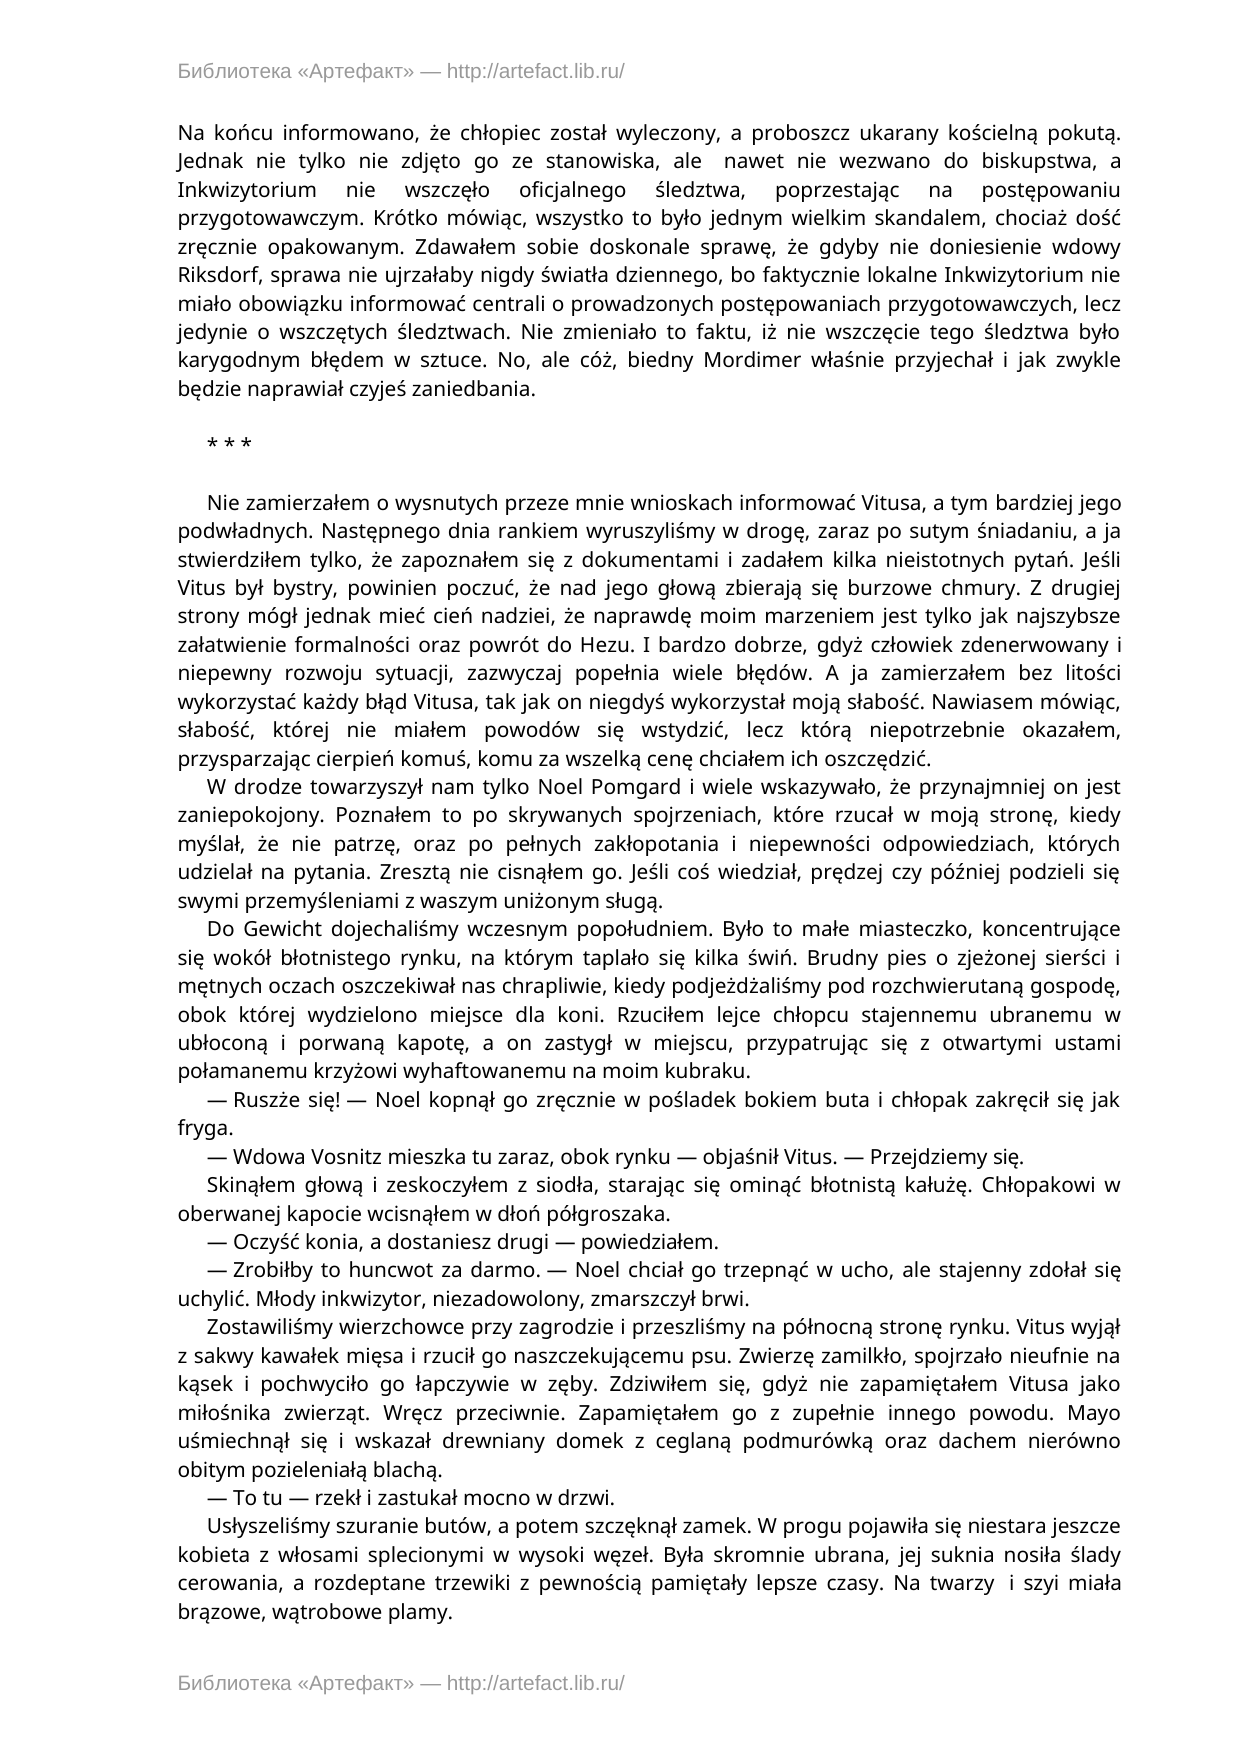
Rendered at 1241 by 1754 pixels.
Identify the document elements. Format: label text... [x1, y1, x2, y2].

text Usłyszeliśmy szuranie butów, a potem szczęknął zamek. W progu pojawiła się niestara jeszcze kobieta z włosami splecionymi w wysoki węzeł. Była skromnie ubrana, jej suknia nosiła ślady cerowania, a rozdeptane trzewiki z pewnością pamiętały lepsze czasy. Na twarzy i szyi miała brązowe, wątrobowe plamy. [177, 1512, 1122, 1625]
text — To tu — rzekł i zastukał mocno w drzwi. [177, 1483, 1122, 1512]
text W drodze towarzyszył nam tylko Noel Pomgard i wiele wskazywało, że przynajmniej on jest zaniepokojony. Poznałem to po skrywanych spojrzeniach, które rzucał w moją stronę, kiedy myślał, że nie patrzę, oraz po pełnych zakłopotania i niepewności odpowiedziach, których udzielał na pytania. Zresztą nie cisnąłem go. Jeśli coś wiedział, prędzej czy później podzieli się swymi przemyśleniami z waszym uniżonym sługą. [177, 772, 1122, 914]
text Do Gewicht dojechaliśmy wczesnym popołudniem. Było to małe miasteczko, koncentrujące się wokół błotnistego rynku, na którym taplało się kilka świń. Brudny pies o zjeżonej sierści i mętnych oczach oszczekiwał nas chrapliwie, kiedy podjeżdżaliśmy pod rozchwierutaną gospodę, obok której wydzielono miejsce dla koni. Rzuciłem lejce chłopcu stajennemu ubranemu w ubłoconą i porwaną kapotę, a on zastygł w miejscu, przypatrując się z otwartymi ustami połamanemu krzyżowi wyhaftowanemu na moim kubraku. [177, 914, 1122, 1085]
text — Oczyść konia, a dostaniesz drugi — powiedziałem. [177, 1227, 1122, 1256]
text — Ruszże się! — Noel kopnął go zręcznie w pośladek bokiem buta i chłopak zakręcił się jak fryga. [177, 1085, 1122, 1142]
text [177, 118, 1122, 402]
text Zostawiliśmy wierzchowce przy zagrodzie i przeszliśmy na północną stronę rynku. Vitus wyjął z sakwy kawałek mięsa i rzucił go naszczekującemu psu. Zwierzę zamilkło, spojrzało nieufnie na kąsek i pochwyciło go łapczywie w zęby. Zdziwiłem się, gdyż nie zapamiętałem Vitusa jako miłośnika zwierząt. Wręcz przeciwnie. Zapamiętałem go z zupełnie innego powodu. Mayo uśmiechnął się i wskazał drewniany domek z ceglaną podmurówką oraz dachem nierówno obitym pozieleniałą blachą. [177, 1312, 1122, 1483]
text — Wdowa Vosnitz mieszka tu zaraz, obok rynku — objaśnił Vitus. — Przejdziemy się. [177, 1142, 1122, 1170]
text — Zrobiłby to huncwot za darmo. — Noel chciał go trzepnąć w ucho, ale stajenny zdołał się uchylić. Młody inkwizytor, niezadowolony, zmarszczył brwi. [177, 1256, 1122, 1312]
text * * * [177, 431, 1122, 459]
text Skinąłem głową i zeskoczyłem z siodła, starając się ominąć błotnistą kałużę. Chłopakowi w oberwanej kapocie wcisnąłem w dłoń półgroszaka. [177, 1170, 1122, 1227]
text Nie zamierzałem o wysnutych przeze mnie wnioskach informować Vitusa, a tym bardziej jego podwładnych. Następnego dnia rankiem wyruszyliśmy w drogę, zaraz po sutym śniadaniu, a ja stwierdziłem tylko, że zapoznałem się z dokumentami i zadałem kilka nieistotnych pytań. Jeśli Vitus był bystry, powinien poczuć, że nad jego głową zbierają się burzowe chmury. Z drugiej strony mógł jednak mieć cień nadziei, że naprawdę moim marzeniem jest tylko jak najszybsze załatwienie formalności oraz powrót do Hezu. I bardzo dobrze, gdyż człowiek zdenerwowany i niepewny rozwoju sytuacji, zazwyczaj popełnia wiele błędów. A ja zamierzałem bez litości wykorzystać każdy błąd Vitusa, tak jak on niegdyś wykorzystał moją słabość. Nawiasem mówiąc, słabość, której nie miałem powodów się wstydzić, lecz którą niepotrzebnie okazałem, przysparzając cierpień komuś, komu za wszelką cenę chciałem ich oszczędzić. [177, 488, 1122, 772]
